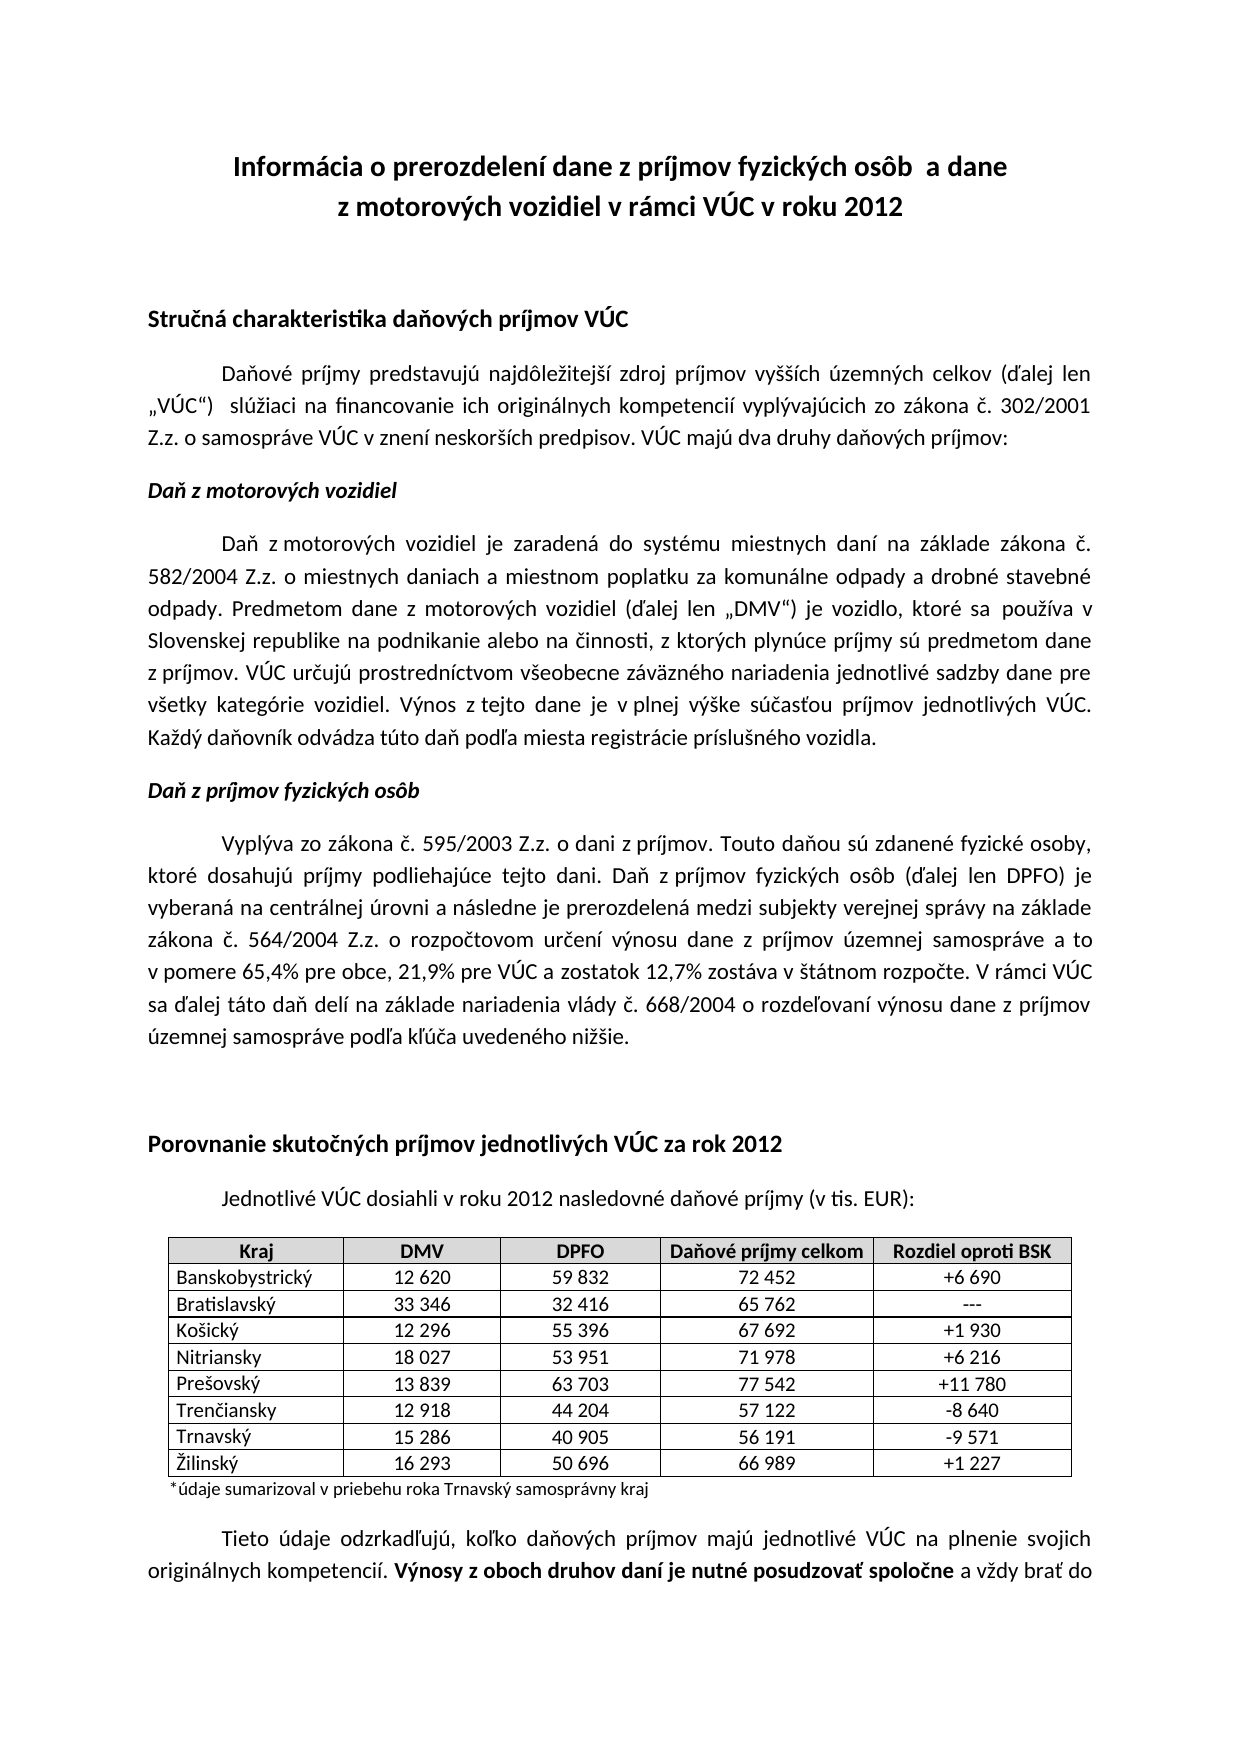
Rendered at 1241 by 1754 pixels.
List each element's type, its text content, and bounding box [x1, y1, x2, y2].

table_cell Trenčiansky [169, 1397, 343, 1423]
table_header Kraj [169, 1238, 343, 1263]
table_cell 12 620 [344, 1264, 500, 1290]
table_cell -8 640 [874, 1397, 1071, 1423]
table_cell 66 989 [661, 1450, 873, 1476]
table_cell -9 571 [874, 1424, 1071, 1449]
table_cell 33 346 [344, 1291, 500, 1316]
table_cell +6 690 [874, 1264, 1071, 1290]
table_cell 16 293 [344, 1450, 500, 1476]
table_cell Nitriansky [169, 1344, 343, 1369]
table_cell Prešovský [169, 1371, 343, 1396]
table_cell 59 832 [501, 1264, 660, 1290]
table_cell Bratislavský [169, 1291, 343, 1316]
text Porovnanie skutočných príjmov jednotlivých VÚC za rok 2012 [148, 1128, 1093, 1158]
table_cell 50 696 [501, 1450, 660, 1476]
text Stručná charakteristika daňových príjmov VÚC [148, 303, 1093, 334]
table_cell --- [874, 1291, 1071, 1316]
text Daň z motorových vozidiel je zaradená do systému miestnych daní na základe zákona č. 582/2004 Z.z. o miestnych daniach a miestnom poplatku za komunálne odpady a drobné stavebné odpady. Predmetom dane z motorových vozidiel (ďalej len „DMV“) je vozidlo, ktoré sa používa v Slovenskej republike na podnikanie alebo na činnosti, z ktorých plynúce príjmy sú predmetom dane z príjmov. VÚC určujú prostredníctvom všeobecne záväzného nariadenia jednotlivé sadzby dane pre všetky kategórie vozidiel. Výnos z tejto dane je v plnej výške súčasťou príjmov jednotlivých VÚC. Každý daňovník odvádza túto daň podľa miesta registrácie príslušného vozidla. [148, 529, 1093, 751]
table_cell +1 227 [874, 1450, 1071, 1476]
table_cell 13 839 [344, 1371, 500, 1396]
table_cell +1 930 [874, 1318, 1071, 1343]
table_cell 12 918 [344, 1397, 500, 1423]
table_header DMV [344, 1238, 500, 1263]
table_cell 40 905 [501, 1424, 660, 1449]
table_cell 56 191 [661, 1424, 873, 1449]
table_cell 72 452 [661, 1264, 873, 1290]
table_cell 53 951 [501, 1344, 660, 1369]
table_cell Košický [169, 1318, 343, 1343]
text Daňové príjmy predstavujú najdôležitejší zdroj príjmov vyšších územných celkov (ďalej len „VÚC“) slúžiaci na financovanie ich originálnych kompetencií vyplývajúcich zo zákona č. 302/2001 Z.z. o samospráve VÚC v znení neskorších predpisov. VÚC majú dva druhy daňových príjmov: [148, 359, 1093, 452]
table_header Daňové príjmy celkom [661, 1238, 873, 1263]
table_cell 63 703 [501, 1371, 660, 1396]
text Informácia o prerozdelení dane z príjmov fyzických osôb a dane z motorových vozidiel v rámci VÚC v roku 2012 [148, 148, 1093, 224]
table_cell Banskobystrický [169, 1264, 343, 1290]
table_header DPFO [501, 1238, 660, 1263]
table_cell 44 204 [501, 1397, 660, 1423]
text *údaje sumarizoval v priebehu roka Trnavský samosprávny kraj [148, 1477, 1093, 1500]
table_cell 71 978 [661, 1344, 873, 1369]
table_cell 55 396 [501, 1318, 660, 1343]
table_cell +11 780 [874, 1371, 1071, 1396]
table_cell 12 296 [344, 1318, 500, 1343]
table_cell 65 762 [661, 1291, 873, 1316]
table_cell Žilinský [169, 1450, 343, 1476]
table_cell 15 286 [344, 1424, 500, 1449]
table_cell 32 416 [501, 1291, 660, 1316]
table_header Rozdiel oproti BSK [874, 1238, 1071, 1263]
table_cell 77 542 [661, 1371, 873, 1396]
table_cell 57 122 [661, 1397, 873, 1423]
text Daň z motorových vozidiel [148, 477, 1093, 504]
text Vyplýva zo zákona č. 595/2003 Z.z. o dani z príjmov. Touto daňou sú zdanené fyzické osoby, ktoré dosahujú príjmy podliehajúce tejto dani. Daň z príjmov fyzických osôb (ďalej len DPFO) je vyberaná na centrálnej úrovni a následne je prerozdelená medzi subjekty verejnej správy na základe zákona č. 564/2004 Z.z. o rozpočtovom určení výnosu dane z príjmov územnej samospráve a to v pomere 65,4% pre obce, 21,9% pre VÚC a zostatok 12,7% zostáva v štátnom rozpočte. V rámci VÚC sa ďalej táto daň delí na základe nariadenia vlády č. 668/2004 o rozdeľovaní výnosu dane z príjmov územnej samospráve podľa kľúča uvedeného nižšie. [148, 829, 1093, 1050]
text Jednotlivé VÚC dosiahli v roku 2012 nasledovné daňové príjmy (v tis. EUR): [148, 1184, 1093, 1212]
text Daň z príjmov fyzických osôb [148, 776, 1093, 804]
table_cell Trnavský [169, 1424, 343, 1449]
table_cell 67 692 [661, 1318, 873, 1343]
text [148, 1524, 1093, 1584]
table_cell 18 027 [344, 1344, 500, 1369]
table_cell +6 216 [874, 1344, 1071, 1369]
